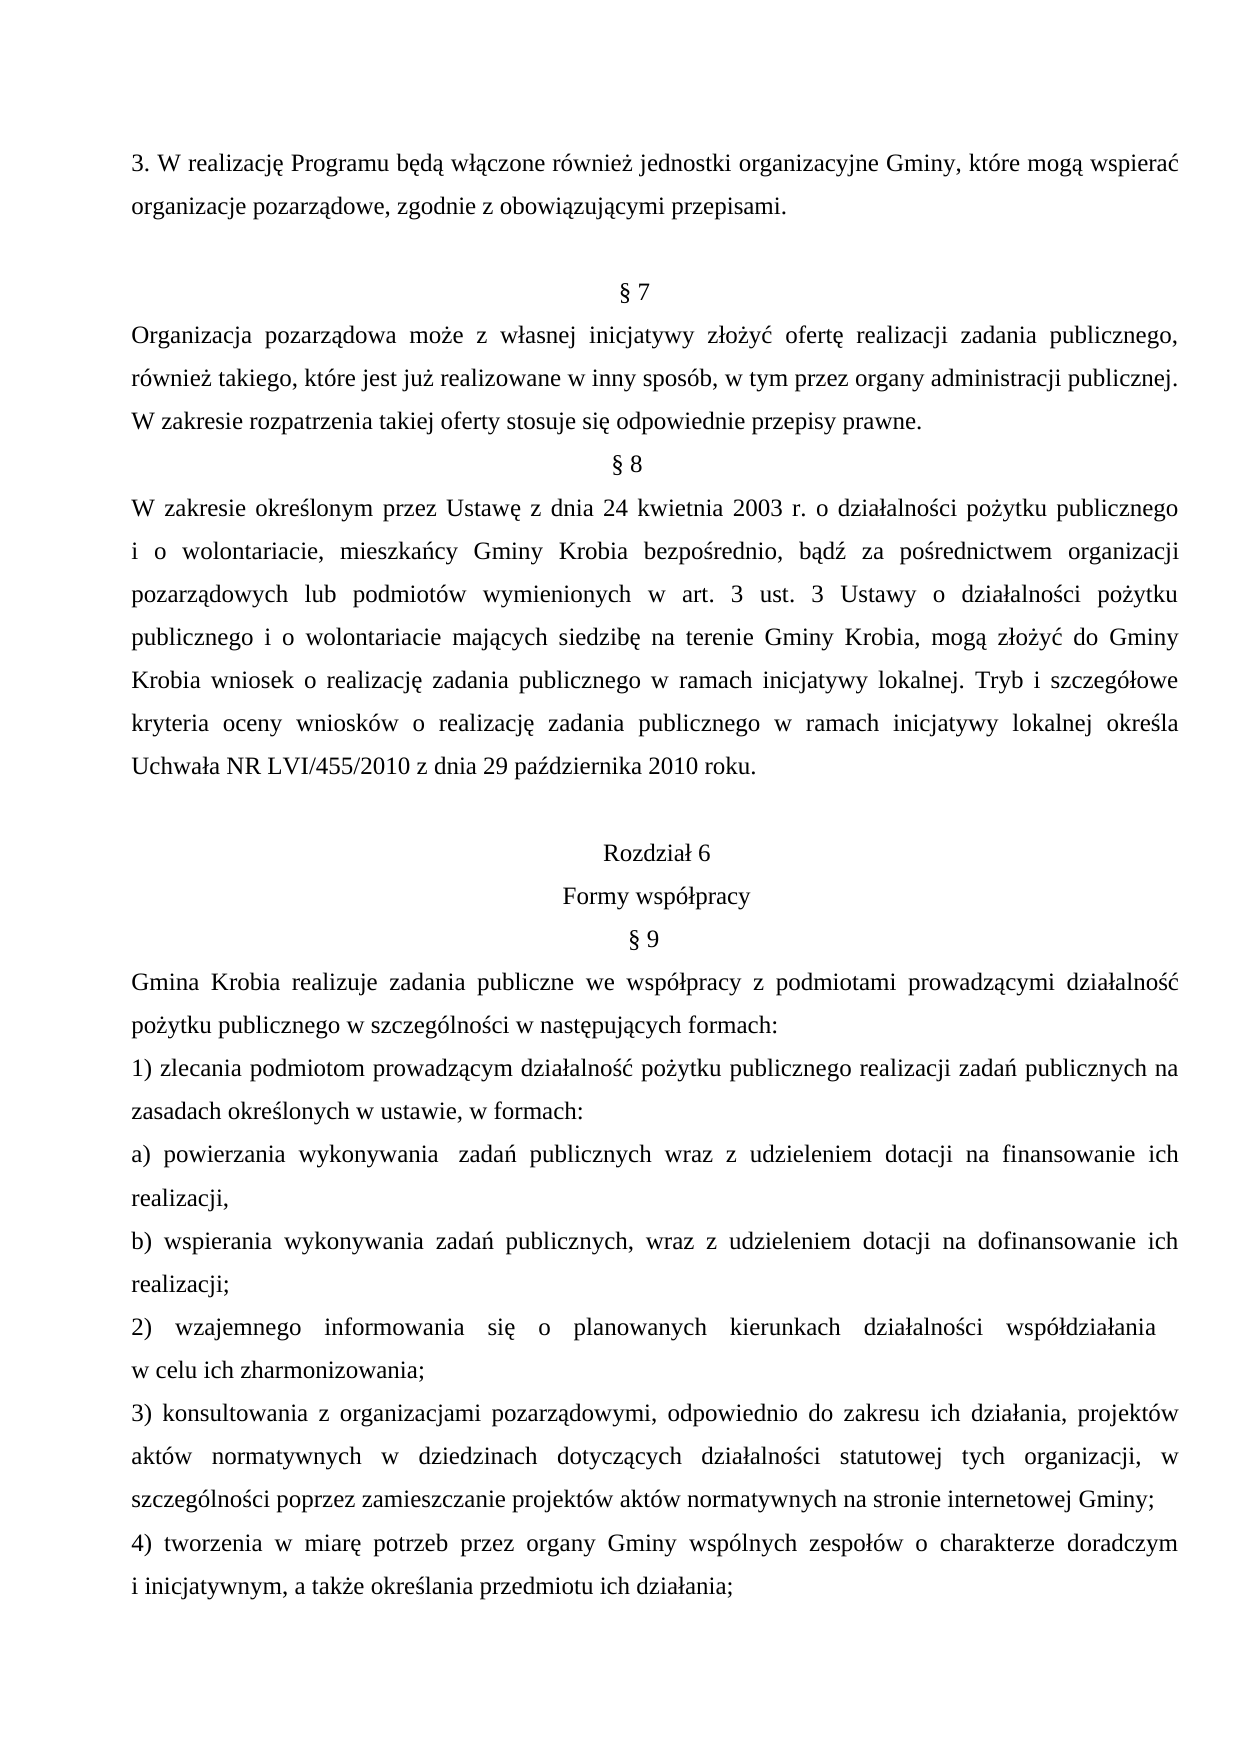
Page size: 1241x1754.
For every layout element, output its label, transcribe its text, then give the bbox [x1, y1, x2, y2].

text § 8 [500, 449, 1137, 478]
text Rozdział 6 [176, 838, 1137, 866]
text § 7 [131, 277, 1137, 306]
text 1) zlecania podmiotom prowadzącym działalność pożytku publicznego realizacji zadań publicznych na zasadach określonych w ustawie, w formach: [131, 1053, 1180, 1125]
text § 9 [131, 924, 1137, 953]
text a) powierzania wykonywania zadań publicznych wraz z udzieleniem dotacji na finansowanie ich realizacji, [131, 1139, 1180, 1211]
text Formy współpracy [176, 881, 1137, 909]
text W zakresie określonym przez Ustawę z dnia 24 kwietnia 2003 r. o działalności pożytku publicznego i o wolontariacie, mieszkańcy Gminy Krobia bezpośrednio, bądź za pośrednictwem organizacji pozarządowych lub podmiotów wymienionych w art. 3 ust. 3 Ustawy o działalności pożytku publicznego i o wolontariacie mających siedzibę na terenie Gminy Krobia, mogą złożyć do Gminy Krobia wniosek o realizację zadania publicznego w ramach inicjatywy lokalnej. Tryb i szczegółowe kryteria oceny wniosków o realizację zadania publicznego w ramach inicjatywy lokalnej określa Uchwała NR LVI/455/2010 z dnia 29 października 2010 roku. [131, 493, 1180, 780]
text Gmina Krobia realizuje zadania publiczne we współpracy z podmiotami prowadzącymi działalność pożytku publicznego w szczególności w następujących formach: [131, 967, 1180, 1039]
text b) wspierania wykonywania zadań publicznych, wraz z udzieleniem dotacji na dofinansowanie ich realizacji; [131, 1226, 1180, 1298]
text 3) konsultowania z organizacjami pozarządowymi, odpowiednio do zakresu ich działania, projektów aktów normatywnych w dziedzinach dotyczących działalności statutowej tych organizacji, w szczególności poprzez zamieszczanie projektów aktów normatywnych na stronie internetowej Gminy; [131, 1398, 1180, 1513]
text 2) wzajemnego informowania się o planowanych kierunkach działalności współdziałania w celu ich zharmonizowania; [131, 1312, 1180, 1384]
text 4) tworzenia w miarę potrzeb przez organy Gminy wspólnych zespołów o charakterze doradczym i inicjatywnym, a także określania przedmiotu ich działania; [131, 1528, 1180, 1599]
text 3. W realizację Programu będą włączone również jednostki organizacyjne Gminy, które mogą wspierać organizacje pozarządowe, zgodnie z obowiązującymi przepisami. [131, 148, 1180, 219]
text Organizacja pozarządowa może z własnej inicjatywy złożyć ofertę realizacji zadania publicznego, również takiego, które jest już realizowane w inny sposób, w tym przez organy administracji publicznej. W zakresie rozpatrzenia takiej oferty stosuje się odpowiednie przepisy prawne. [131, 320, 1180, 435]
